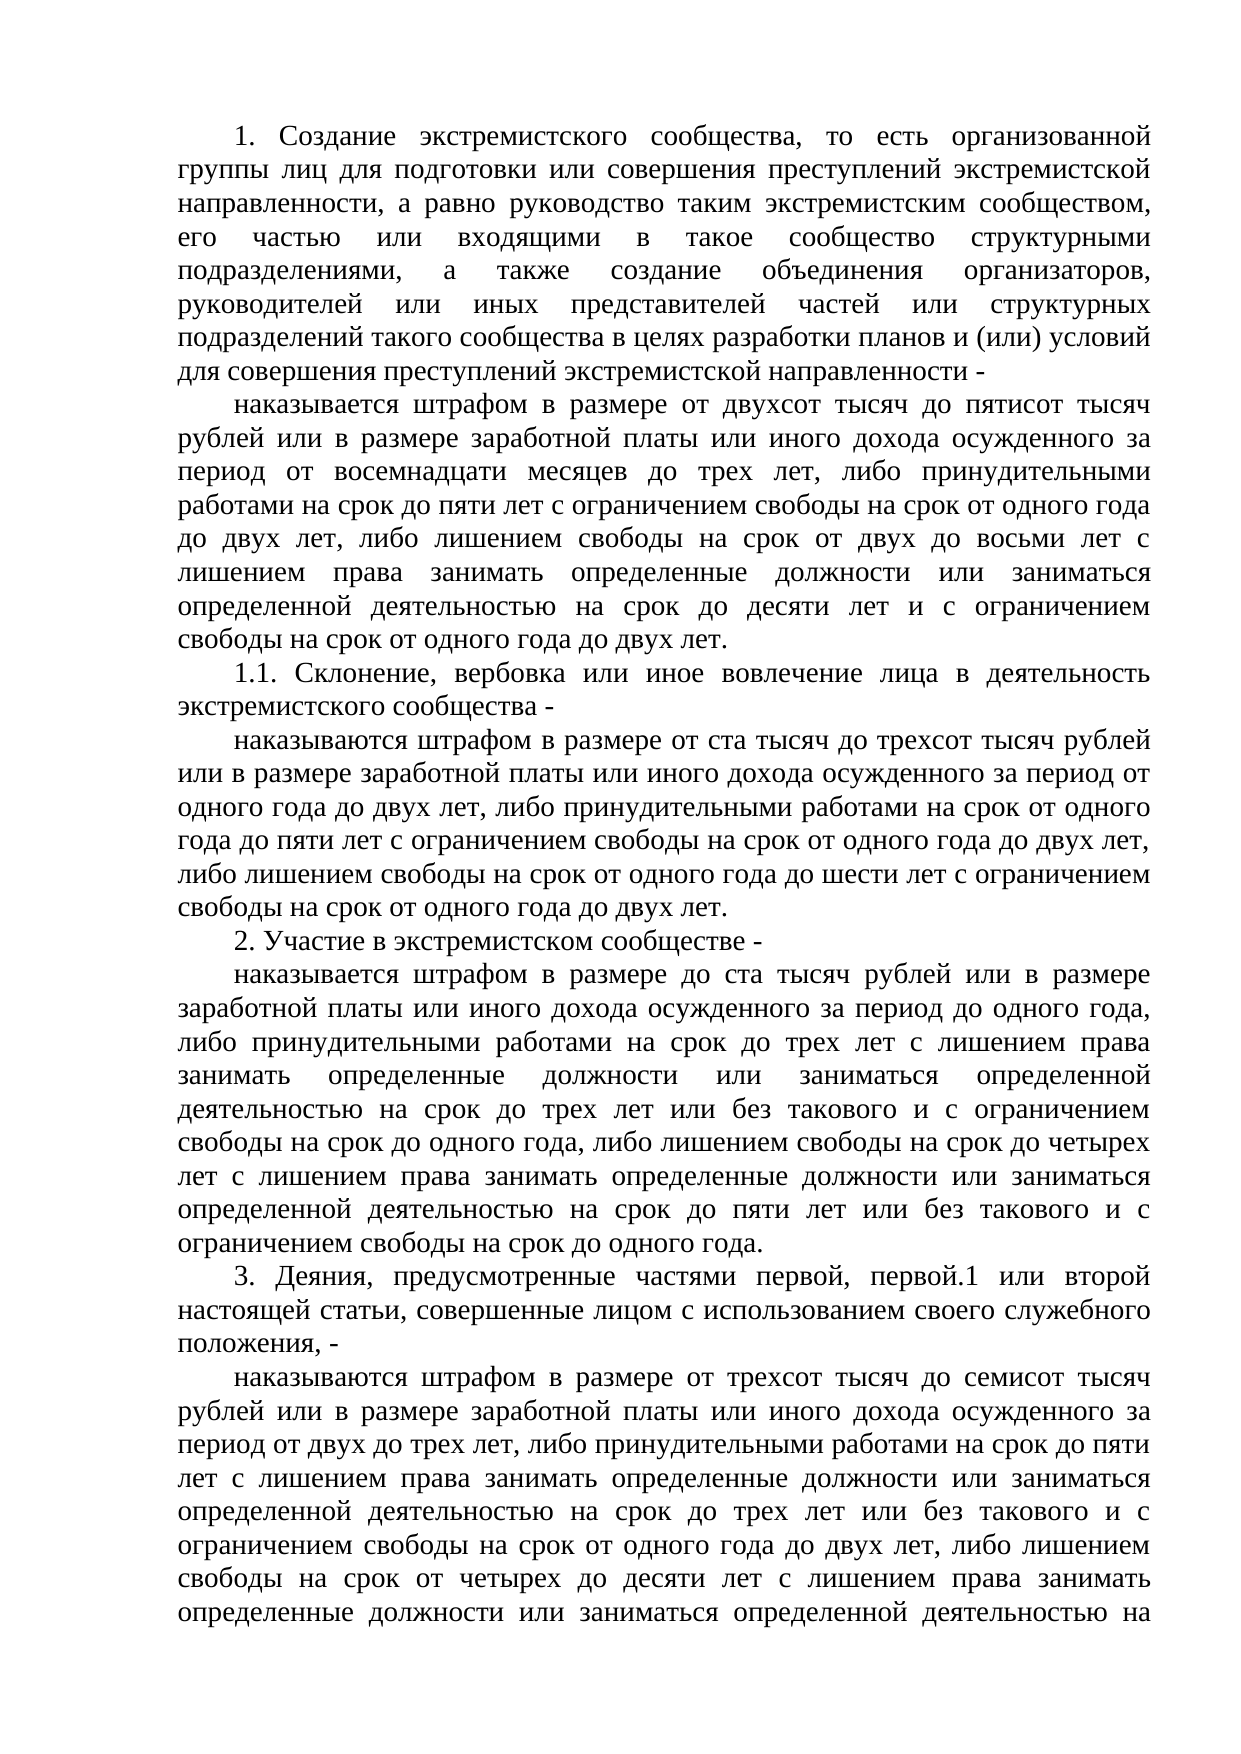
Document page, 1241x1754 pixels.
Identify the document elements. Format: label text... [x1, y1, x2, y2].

text наказываются штрафом в размере от ста тысяч до трехсот тысяч рублей или в размере заработной платы или иного дохода осужденного за период от одного года до двух лет, либо принудительными работами на срок от одного года до пяти лет с ограничением свободы на срок от одного года до двух лет, либо лишением свободы на срок от одного года до шести лет с ограничением свободы на срок от одного года до двух лет. [177, 722, 1152, 923]
text 2. Участие в экстремистском сообществе - [177, 923, 1152, 957]
text наказывается штрафом в размере до ста тысяч рублей или в размере заработной платы или иного дохода осужденного за период до одного года, либо принудительными работами на срок до трех лет с лишением права занимать определенные должности или заниматься определенной деятельностью на срок до трех лет или без такового и с ограничением свободы на срок до одного года, либо лишением свободы на срок до четырех лет с лишением права занимать определенные должности или заниматься определенной деятельностью на срок до пяти лет или без такового и с ограничением свободы на срок до одного года. [177, 957, 1152, 1258]
text 1. Создание экстремистского сообщества, то есть организованной группы лиц для подготовки или совершения преступлений экстремистской направленности, а равно руководство таким экстремистским сообществом, его частью или входящими в такое сообщество структурными подразделениями, а также создание объединения организаторов, руководителей или иных представителей частей или структурных подразделений такого сообщества в целях разработки планов и (или) условий для совершения преступлений экстремистской направленности - [177, 118, 1152, 386]
text 3. Деяния, предусмотренные частями первой, первой.1 или второй настоящей статьи, совершенные лицом с использованием своего служебного положения, - [177, 1258, 1152, 1359]
text 1.1. Склонение, вербовка или иное вовлечение лица в деятельность экстремистского сообщества - [177, 655, 1152, 722]
text наказывается штрафом в размере от двухсот тысяч до пятисот тысяч рублей или в размере заработной платы или иного дохода осужденного за период от восемнадцати месяцев до трех лет, либо принудительными работами на срок до пяти лет с ограничением свободы на срок от одного года до двух лет, либо лишением свободы на срок от двух до восьми лет с лишением права занимать определенные должности или заниматься определенной деятельностью на срок до десяти лет и с ограничением свободы на срок от одного года до двух лет. [177, 386, 1152, 655]
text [177, 1359, 1152, 1627]
